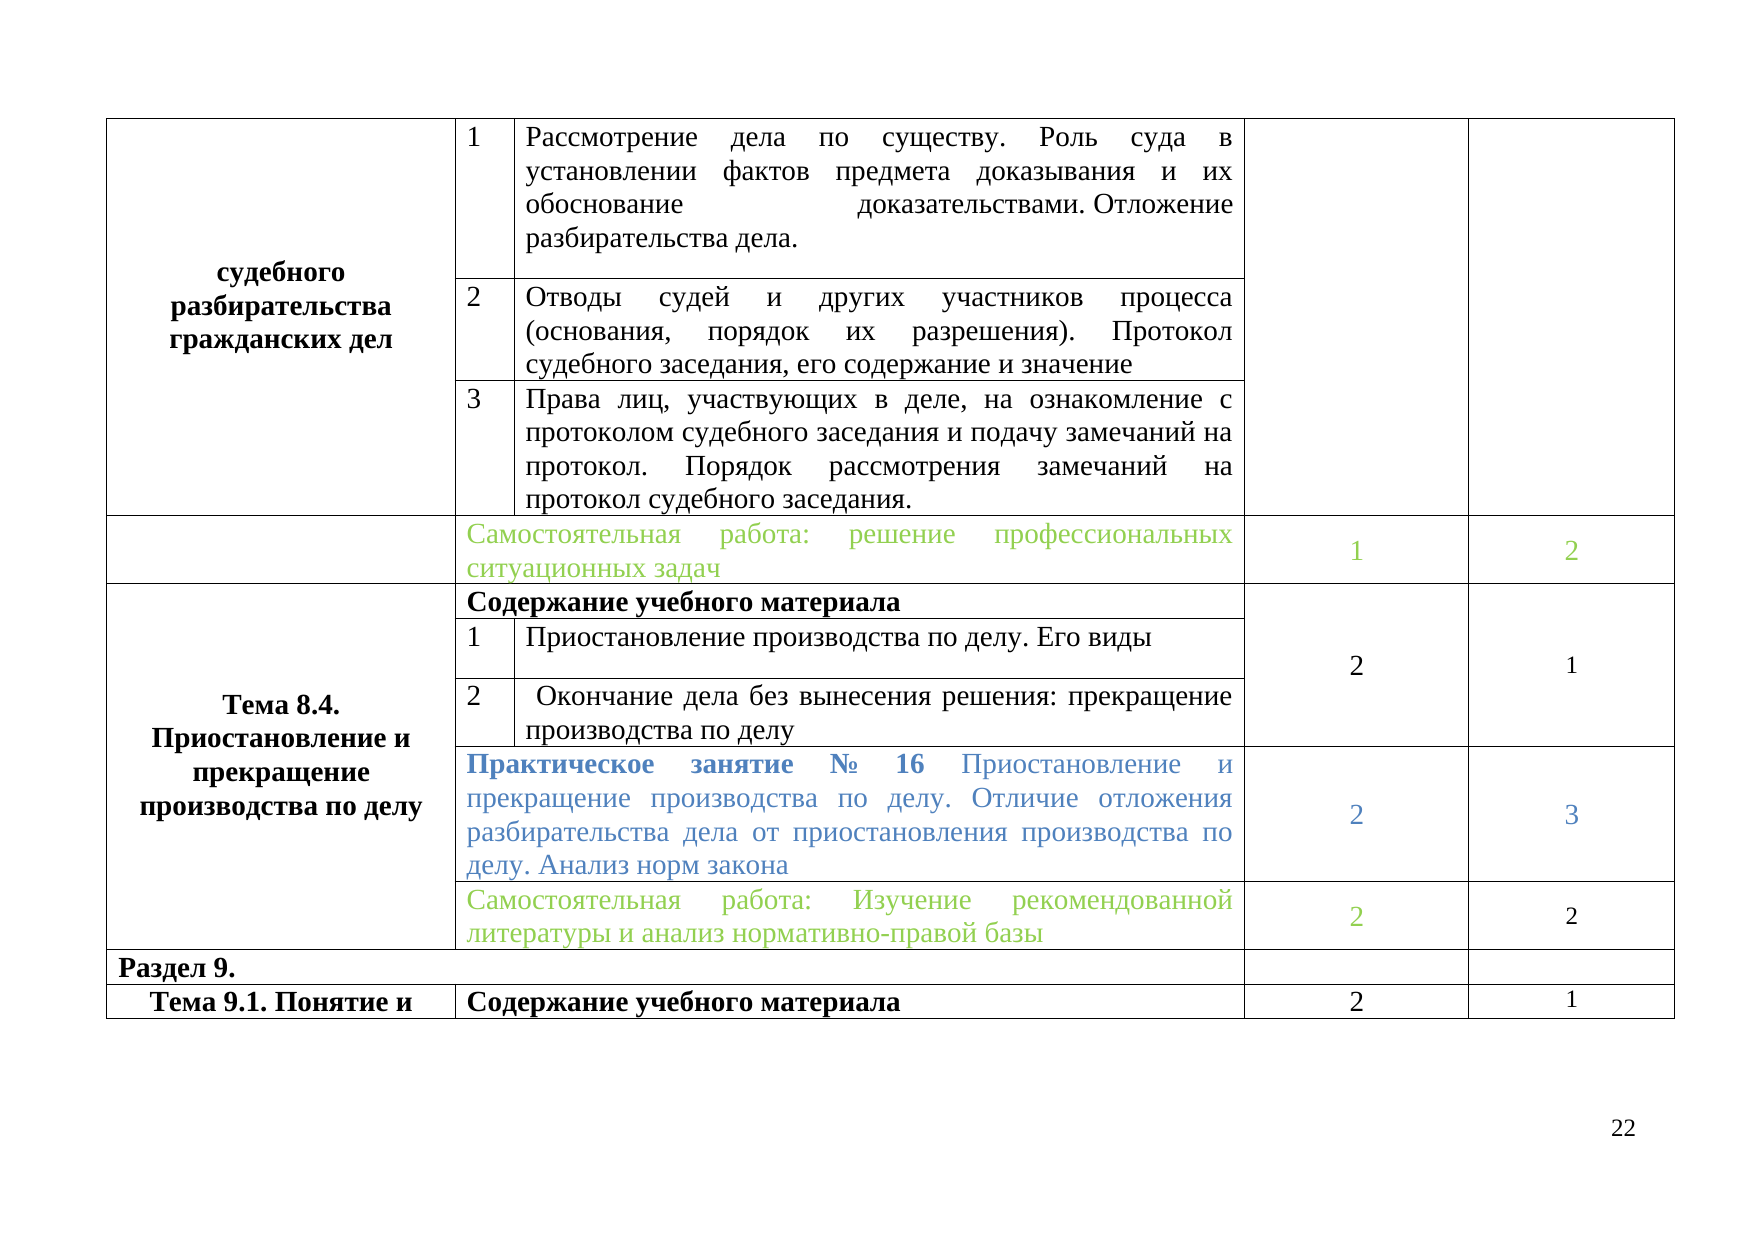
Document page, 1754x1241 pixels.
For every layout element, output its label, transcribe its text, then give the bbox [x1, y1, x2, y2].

table_cell 2 [1245, 119, 1468, 515]
table_cell Тема 8.4. Приостановление и прекращение производства по делу [107, 584, 455, 949]
table_cell 1 [1469, 584, 1674, 746]
table_cell 1 [1469, 985, 1674, 1018]
table_cell Приостановление производства по делу. Его виды [515, 619, 1244, 677]
table_cell Отводы судей и других участников процесса (основания, порядок их разрешения). Протокол судебного заседания, его содержание и значение [515, 279, 1244, 380]
table_cell Рассмотрение дела по существу. Роль суда в установлении фактов предмета доказывания и их обоснование доказательствами. Отложение разбирательства дела. [515, 119, 1244, 278]
table_cell 1 [456, 119, 514, 278]
table_cell Самостоятельная работа: решение профессиональных ситуационных задач [456, 516, 1244, 583]
table_cell 2 [1245, 747, 1468, 881]
table_cell Окончание дела без вынесения решения: прекращение производства по делу [515, 679, 1244, 746]
table_cell [1469, 950, 1674, 983]
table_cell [107, 985, 455, 1018]
table_cell Практическое занятие № 16 Приостановление и прекращение производства по делу. Отличие отложения разбирательства дела от приостановления производства по делу. Анализ норм закона [456, 747, 1244, 881]
table_cell 2 [1245, 584, 1468, 746]
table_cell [107, 119, 455, 515]
table_cell [107, 516, 455, 583]
table_cell 1 [1245, 516, 1468, 583]
table_cell 2 [1245, 882, 1468, 949]
table_cell 2 [1469, 516, 1674, 583]
table_cell [1245, 950, 1468, 983]
table_cell Права лиц, участвующих в деле, на ознакомление с протоколом судебного заседания и подачу замечаний на протокол. Порядок рассмотрения замечаний на протокол судебного заседания. [515, 381, 1244, 515]
table_cell 2 [1245, 985, 1468, 1018]
table_cell Содержание учебного материала [456, 584, 1244, 618]
table_cell 2 [456, 279, 514, 380]
table_cell Самостоятельная работа: Изучение рекомендованной литературы и анализ нормативно-правой базы [456, 882, 1244, 949]
table_cell 3 [1469, 747, 1674, 881]
table_cell 2 [456, 679, 514, 746]
table_cell 1 [1469, 119, 1674, 515]
table_cell Содержание учебного материала [456, 985, 1244, 1018]
table_cell 1 [456, 619, 514, 677]
table_cell 2 [1469, 882, 1674, 949]
table_cell Раздел 9. [107, 950, 1244, 983]
table_cell 3 [456, 381, 514, 515]
